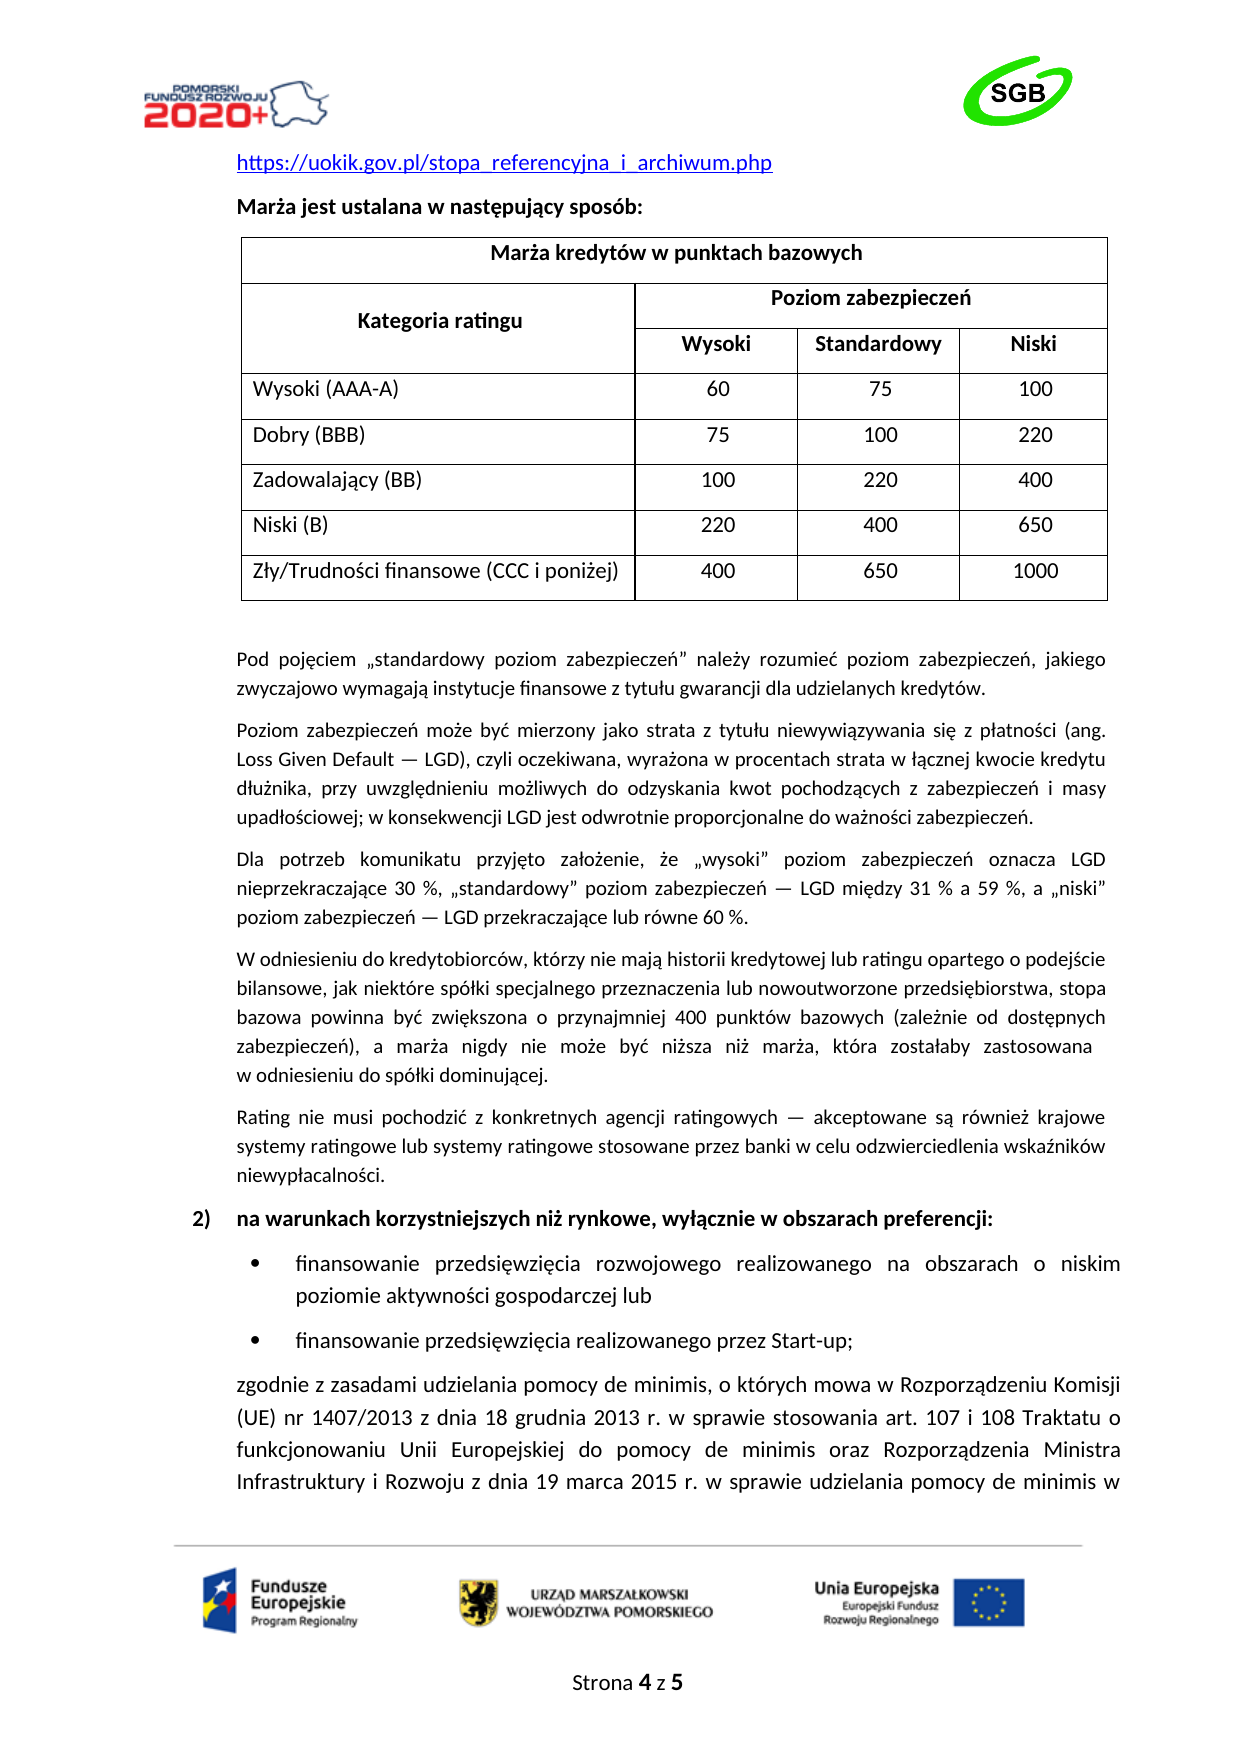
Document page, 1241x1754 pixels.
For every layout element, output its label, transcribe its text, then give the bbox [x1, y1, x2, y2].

table_cell Niski [960, 329, 1107, 373]
picture [155, 1507, 1100, 1666]
table_cell 75 [636, 420, 797, 464]
table_cell 220 [636, 511, 797, 555]
table_cell 100 [798, 420, 959, 464]
table_cell 75 [798, 374, 959, 419]
table_cell Poziom zabezpieczeń [636, 284, 1107, 328]
table_cell Dobry (BBB) [242, 420, 634, 464]
table_cell Standardowy [798, 329, 959, 373]
text Rating nie musi pochodzić z konkretnych agencji ratingowych — akceptowane są również krajowe systemy ratingowe lub systemy ratingowe stosowane przez banki w celu odzwierciedlenia wskaźników niewypłacalności. [236, 1104, 1107, 1188]
list finansowanie przedsięwzięcia rozwojowego realizowanego na obszarach o niskim poziomie aktywności gospodarczej lub [251, 1249, 1122, 1309]
list finansowanie przedsięwzięcia realizowanego przez Start-up; [251, 1326, 1122, 1354]
table_cell 100 [636, 465, 797, 509]
table_cell 400 [798, 511, 959, 555]
list https://uokik.gov.pl/stopa_referencyjna_i_archiwum.php [236, 148, 1122, 176]
table_cell 100 [960, 374, 1107, 419]
table_cell Kategoria ratingu [242, 284, 634, 373]
table_cell 400 [636, 556, 797, 600]
table_cell 60 [636, 374, 797, 419]
table_cell 650 [960, 511, 1107, 555]
table_cell 650 [798, 556, 959, 600]
table_header Marża kredytów w punktach bazowych [242, 238, 1107, 282]
table_cell Wysoki (AAA-A) [242, 374, 634, 419]
text W odniesieniu do kredytobiorców, którzy nie mają historii kredytowej lub ratingu opartego o podejście bilansowe, jak niektóre spółki specjalnego przeznaczenia lub nowoutworzone przedsiębiorstwa, stopa bazowa powinna być zwiększona o przynajmniej 400 punktów bazowych (zależnie od dostępnych zabezpieczeń), a marża nigdy nie może być niższa niż marża, która zostałaby zastosowana w odniesieniu do spółki dominującej. [236, 946, 1107, 1088]
text Pod pojęciem „standardowy poziom zabezpieczeń” należy rozumieć poziom zabezpieczeń, jakiego zwyczajowo wymagają instytucje finansowe z tytułu gwarancji dla udzielanych kredytów. [236, 646, 1107, 701]
list na warunkach korzystniejszych niż rynkowe, wyłącznie w obszarach preferencji: [192, 1204, 1122, 1232]
table_cell Niski (B) [242, 511, 634, 555]
table_cell Zły/Trudności finansowe (CCC i poniżej) [242, 556, 634, 600]
table_cell 220 [960, 420, 1107, 464]
table_cell Wysoki [636, 329, 797, 373]
text Dla potrzeb komunikatu przyjęto założenie, że „wysoki” poziom zabezpieczeń oznacza LGD nieprzekraczające 30 %, „standardowy” poziom zabezpieczeń — LGD między 31 % a 59 %, a „niski” poziom zabezpieczeń — LGD przekraczające lub równe 60 %. [236, 846, 1107, 930]
table_cell 400 [960, 465, 1107, 509]
table_cell Zadowalający (BB) [242, 465, 634, 509]
list Marża jest ustalana w następujący sposób: [236, 192, 1122, 220]
picture [132, 59, 428, 133]
text Poziom zabezpieczeń może być mierzony jako strata z tytułu niewywiązywania się z płatności (ang. Loss Given Default — LGD), czyli oczekiwana, wyrażona w procentach strata w łącznej kwocie kredytu dłużnika, przy uwzględnieniu możliwych do odzyskania kwot pochodzących z zabezpieczeń i masy upadłościowej; w konsekwencji LGD jest odwrotnie proporcjonalne do ważności zabezpieczeń. [236, 717, 1107, 830]
table_cell 1000 [960, 556, 1107, 600]
table_cell 220 [798, 465, 959, 509]
